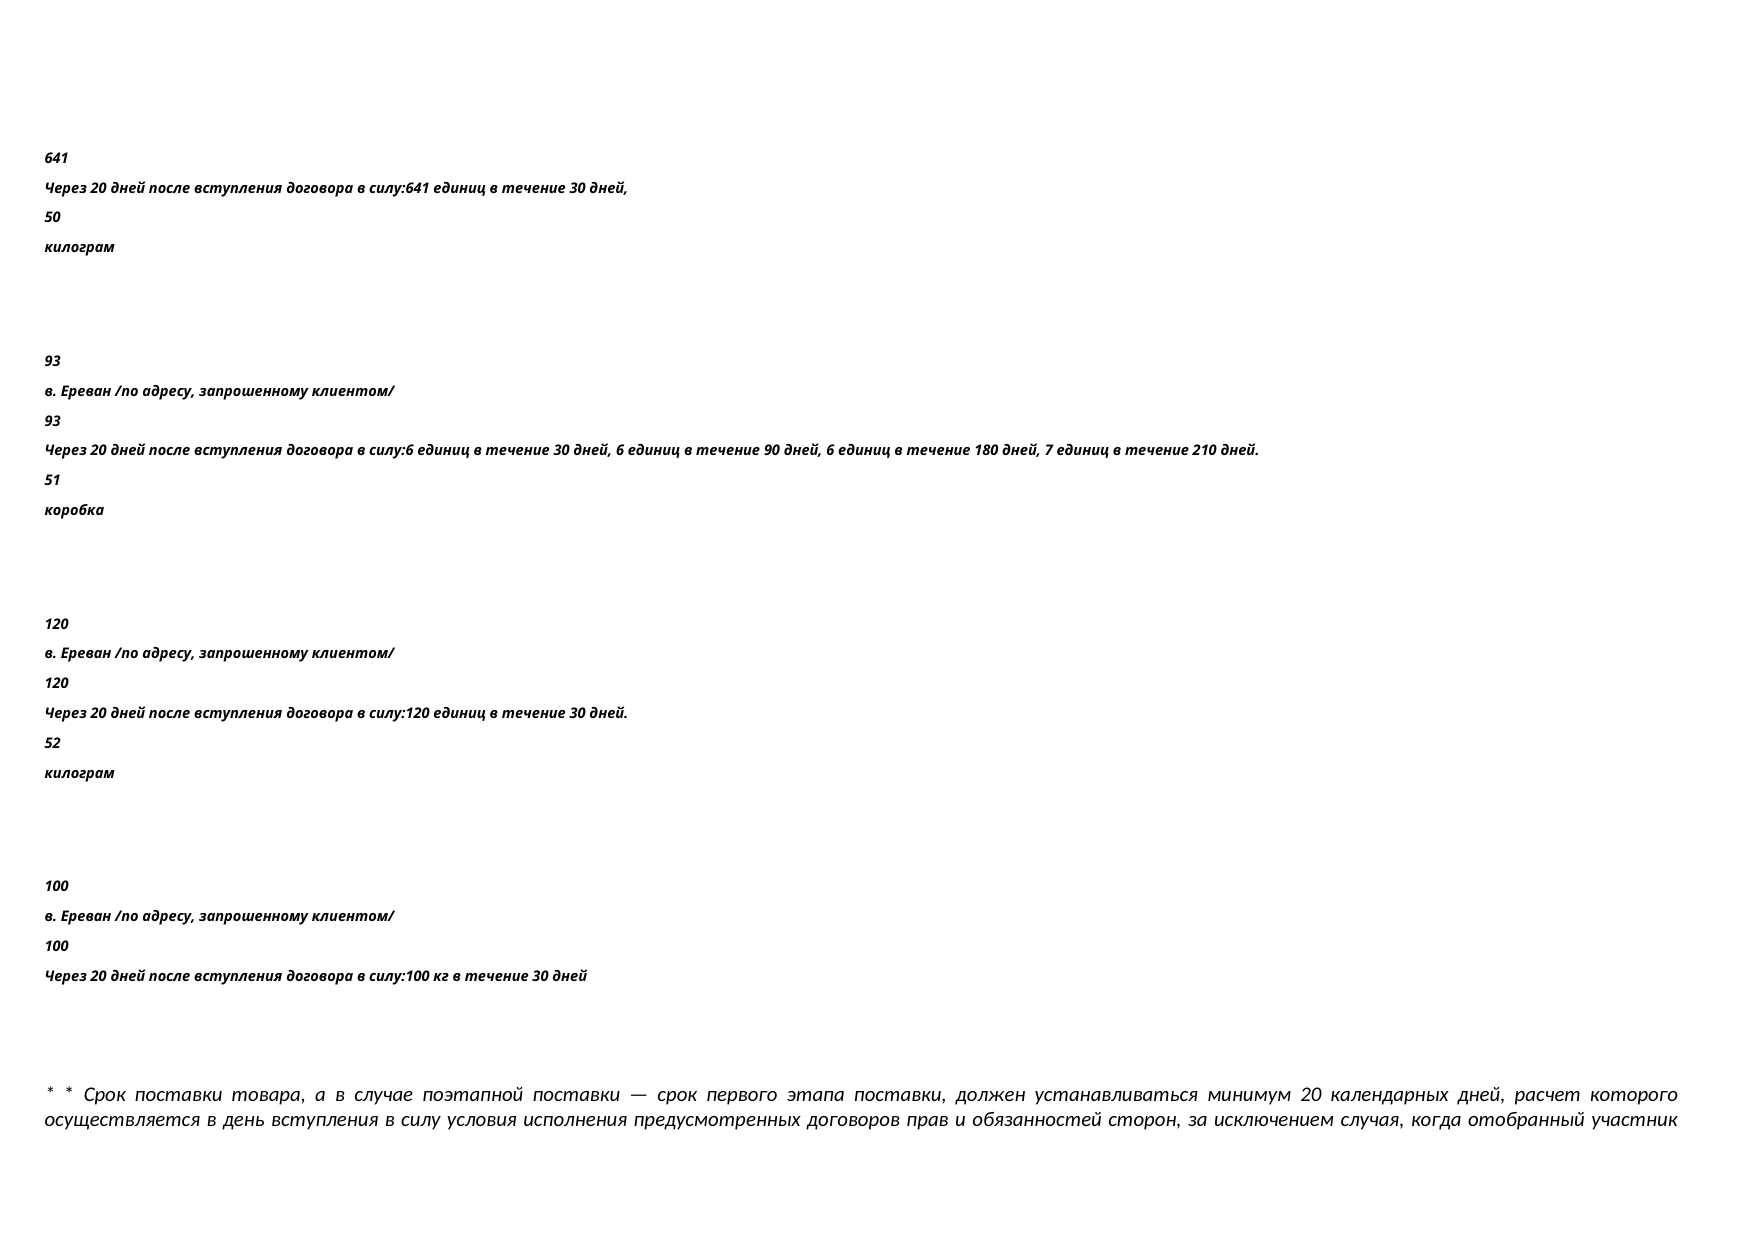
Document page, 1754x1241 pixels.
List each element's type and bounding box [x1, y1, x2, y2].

text [44, 1081, 1680, 1132]
